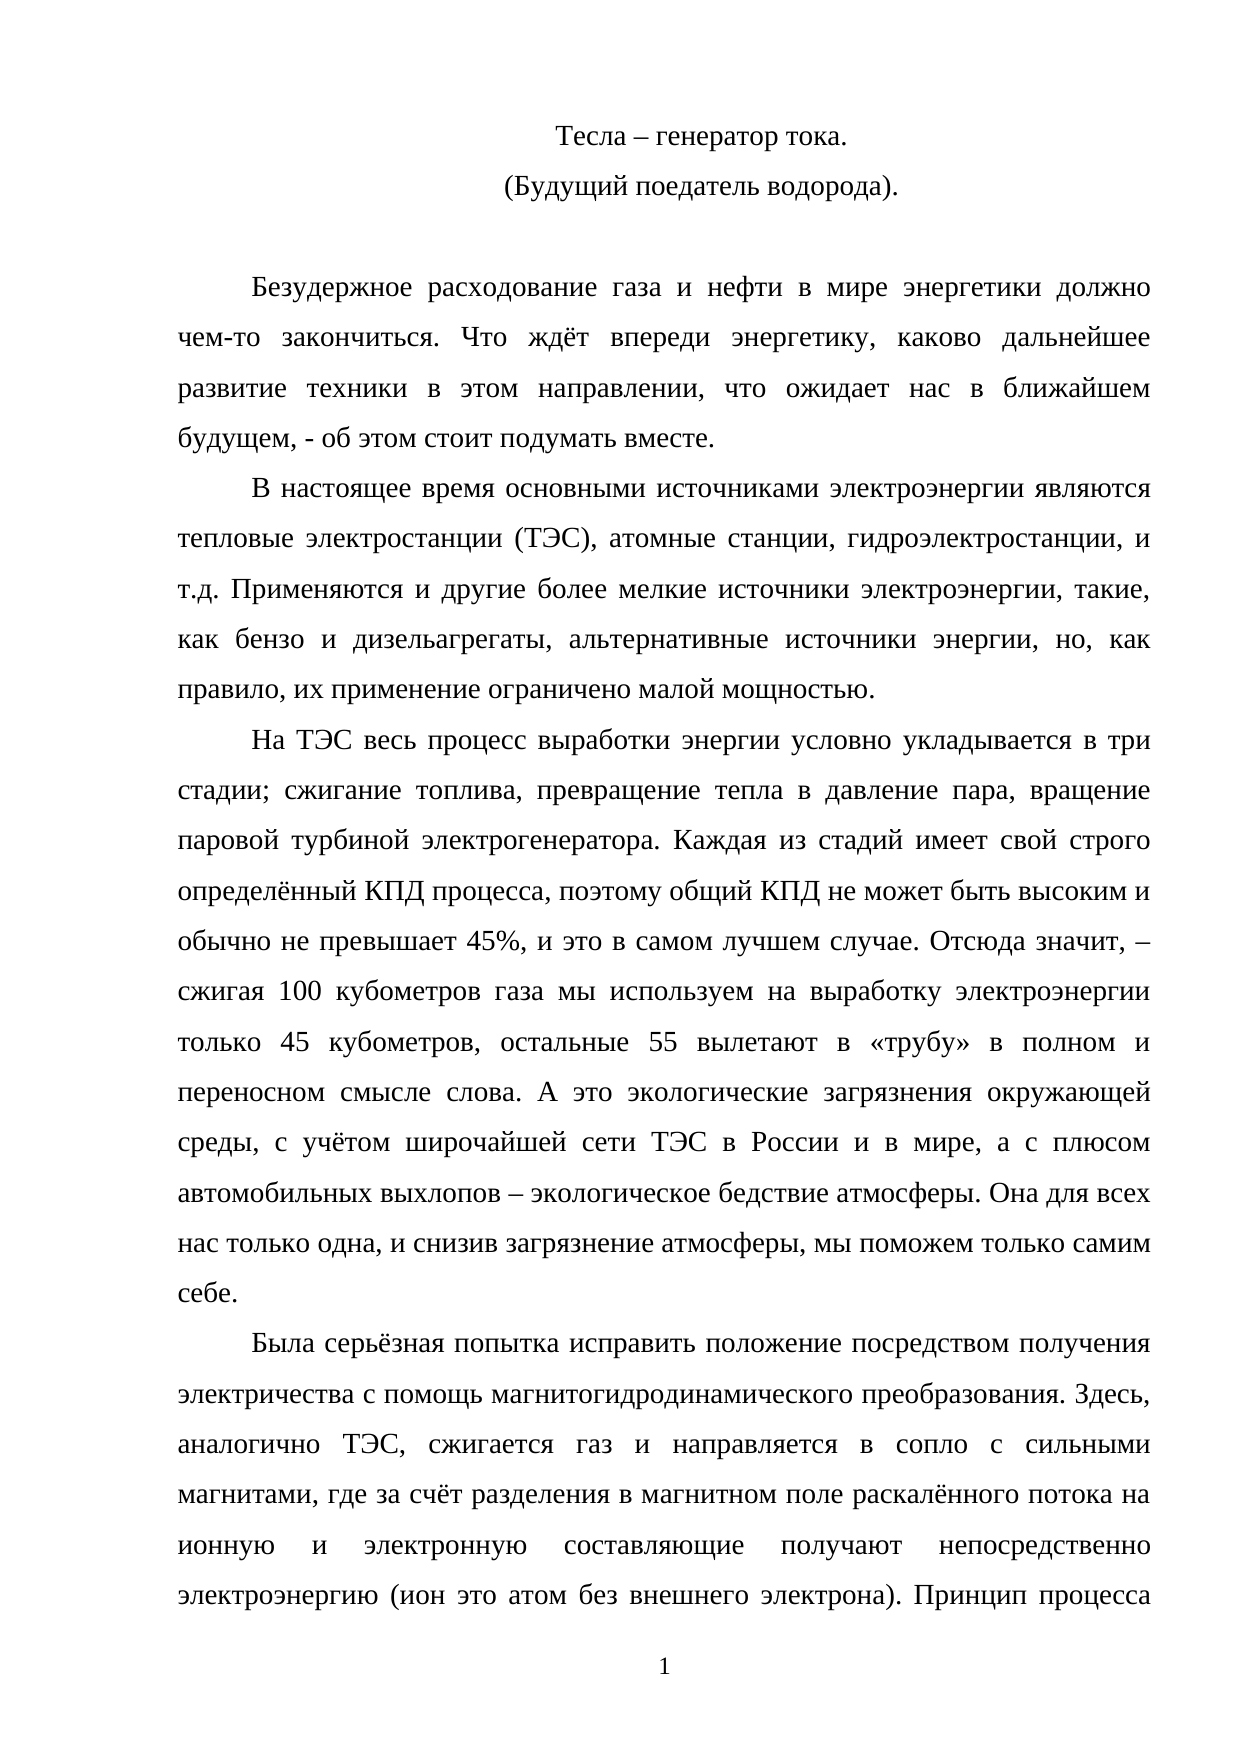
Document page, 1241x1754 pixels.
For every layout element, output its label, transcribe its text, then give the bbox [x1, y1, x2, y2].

text Тесла – генератор тока. [177, 118, 1152, 152]
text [177, 1326, 1152, 1611]
text В настоящее время основными источниками электроэнергии являются тепловые электростанции (ТЭС), атомные станции, гидроэлектростанции, и т.д. Применяются и другие более мелкие источники электроэнергии, такие, как бензо и дизельагрегаты, альтернативные источники энергии, но, как правило, их применение ограничено малой мощностью. [177, 470, 1152, 705]
text (Будущий поедатель водорода). [177, 168, 1152, 202]
text Безудержное расходование газа и нефти в мире энергетики должно чем-то закончиться. Что ждёт впереди энергетику, каково дальнейшее развитие техники в этом направлении, что ожидает нас в ближайшем будущем, - об этом стоит подумать вместе. [177, 269, 1152, 453]
text На ТЭС весь процесс выработки энергии условно укладывается в три стадии; сжигание топлива, превращение тепла в давление пара, вращение паровой турбиной электрогенератора. Каждая из стадий имеет свой строго определённый КПД процесса, поэтому общий КПД не может быть высоким и обычно не превышает 45%, и это в самом лучшем случае. Отсюда значит, – сжигая 100 кубометров газа мы используем на выработку электроэнергии только 45 кубометров, остальные 55 вылетают в «трубу» в полном и переносном смысле слова. А это экологические загрязнения окружающей среды, с учётом широчайшей сети ТЭС в России и в мире, а с плюсом автомобильных выхлопов – экологическое бедствие атмосферы. Она для всех нас только одна, и снизив загрязнение атмосферы, мы поможем только самим себе. [177, 722, 1152, 1309]
